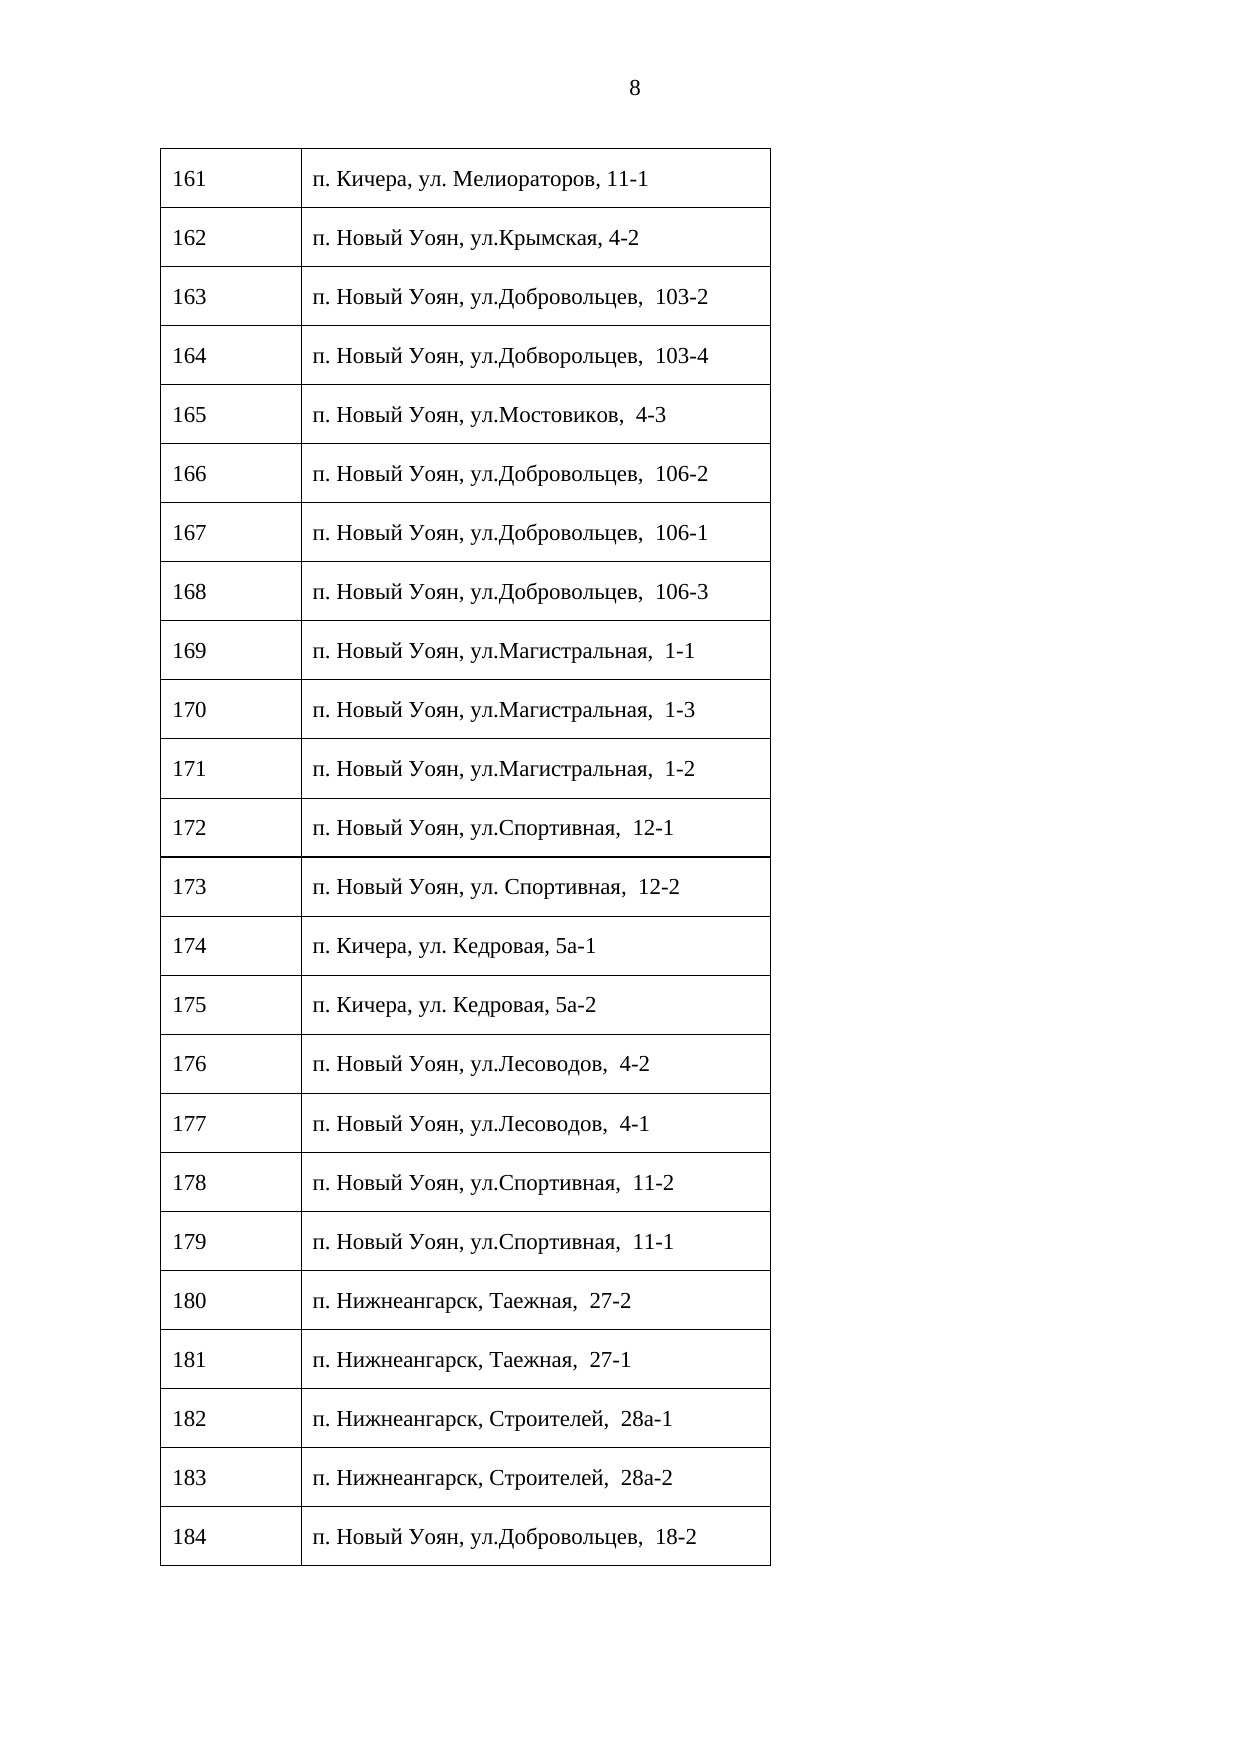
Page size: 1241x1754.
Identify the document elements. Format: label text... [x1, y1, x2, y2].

table_cell 172 [161, 799, 301, 856]
table_cell п. Новый Уоян, ул.Магистральная, 1-2 [302, 739, 770, 797]
table_cell п. Нижнеангарск, Строителей, 28а-1 [302, 1389, 770, 1447]
table_cell п. Новый Уоян, ул.Спортивная, 11-1 [302, 1212, 770, 1270]
table_cell п. Новый Уоян, ул.Магистральная, 1-3 [302, 680, 770, 738]
table_cell 174 [161, 917, 301, 974]
table_cell п. Кичера, ул. Мелиораторов, 11-1 [302, 149, 770, 207]
table_cell п. Новый Уоян, ул.Добровольцев, 106-1 [302, 503, 770, 561]
table_cell п. Новый Уоян, ул.Добровольцев, 18-2 [302, 1507, 770, 1565]
table_cell п. Новый Уоян, ул.Добворольцев, 103-4 [302, 326, 770, 384]
table_cell 181 [161, 1330, 301, 1388]
table_cell 180 [161, 1271, 301, 1329]
table_cell 167 [161, 503, 301, 561]
table_cell п. Новый Уоян, ул.Добровольцев, 106-3 [302, 562, 770, 620]
table_cell 184 [161, 1507, 301, 1565]
table_cell 171 [161, 739, 301, 797]
table_cell п. Нижнеангарск, Строителей, 28а-2 [302, 1448, 770, 1506]
table_cell 168 [161, 562, 301, 620]
table_cell п. Новый Уоян, ул.Добровольцев, 106-2 [302, 444, 770, 502]
table_cell 170 [161, 680, 301, 738]
table_cell 162 [161, 208, 301, 266]
table_cell п. Новый Уоян, ул. Спортивная, 12-2 [302, 858, 770, 916]
table_cell 183 [161, 1448, 301, 1506]
table_cell 182 [161, 1389, 301, 1447]
table_cell 176 [161, 1035, 301, 1093]
table_cell 179 [161, 1212, 301, 1270]
table_cell 177 [161, 1094, 301, 1152]
table_cell 169 [161, 621, 301, 679]
table_cell п. Нижнеангарск, Таежная, 27-2 [302, 1271, 770, 1329]
table_cell п. Новый Уоян, ул.Мостовиков, 4-3 [302, 385, 770, 443]
table_cell п. Новый Уоян, ул.Магистральная, 1-1 [302, 621, 770, 679]
table_cell п. Новый Уоян, ул.Крымская, 4-2 [302, 208, 770, 266]
table_cell п. Новый Уоян, ул.Лесоводов, 4-1 [302, 1094, 770, 1152]
table_cell п. Новый Уоян, ул.Лесоводов, 4-2 [302, 1035, 770, 1093]
table_cell 175 [161, 976, 301, 1034]
table_cell 161 [161, 149, 301, 207]
table_cell п. Новый Уоян, ул.Спортивная, 11-2 [302, 1153, 770, 1211]
table_cell 173 [161, 858, 301, 916]
table_cell 178 [161, 1153, 301, 1211]
table_cell п. Кичера, ул. Кедровая, 5а-2 [302, 976, 770, 1034]
table_cell п. Нижнеангарск, Таежная, 27-1 [302, 1330, 770, 1388]
table_cell 165 [161, 385, 301, 443]
table_cell п. Кичера, ул. Кедровая, 5а-1 [302, 917, 770, 974]
table_cell 163 [161, 267, 301, 325]
table_cell 166 [161, 444, 301, 502]
table_cell 164 [161, 326, 301, 384]
table_cell п. Новый Уоян, ул.Спортивная, 12-1 [302, 799, 770, 856]
table_cell п. Новый Уоян, ул.Добровольцев, 103-2 [302, 267, 770, 325]
